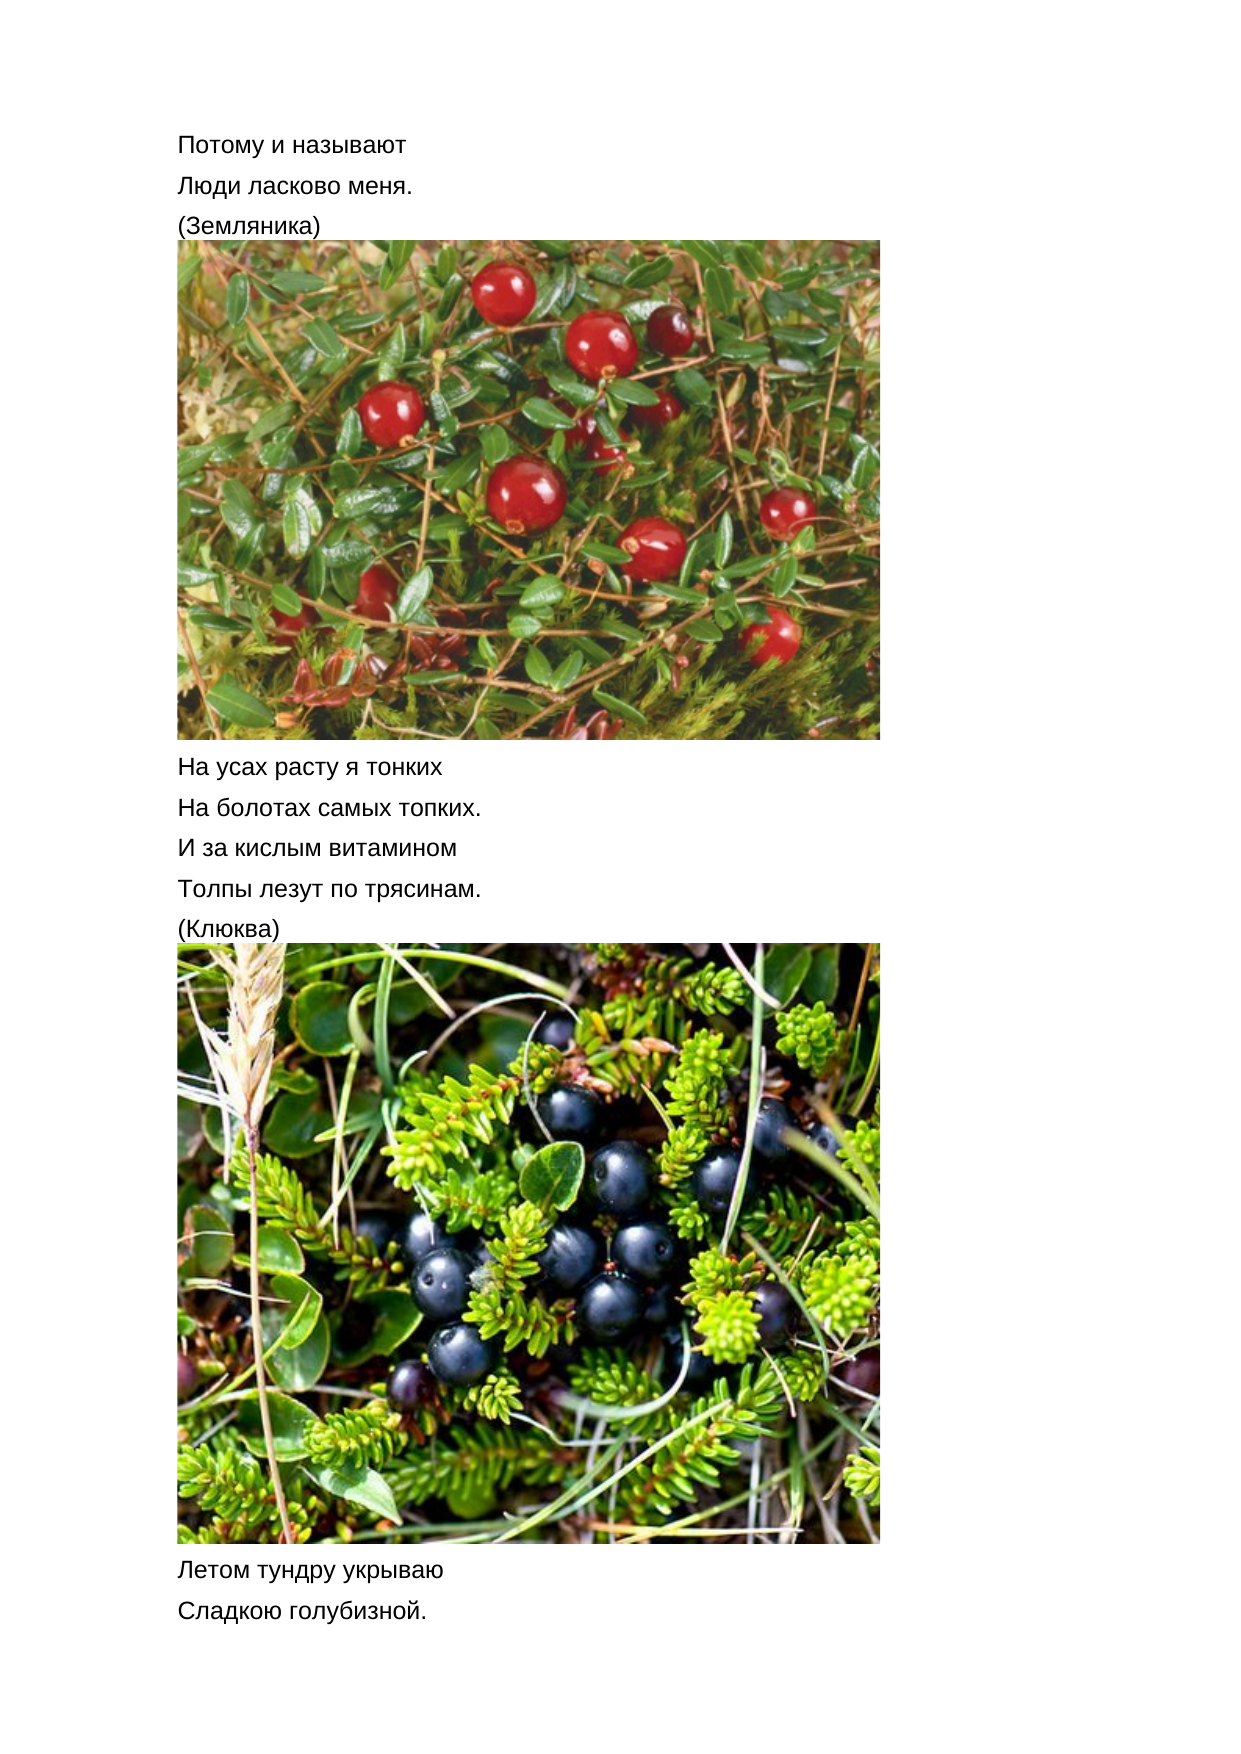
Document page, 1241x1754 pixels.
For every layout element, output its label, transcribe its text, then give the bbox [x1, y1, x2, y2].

text На усах расту я тонких На болотах самых топких. И за кислым витамином Толпы лезут по трясинам. (Клюква) [177, 740, 1152, 943]
picture [177, 943, 881, 1544]
picture [177, 240, 881, 740]
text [177, 118, 1152, 240]
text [177, 1543, 1152, 1624]
